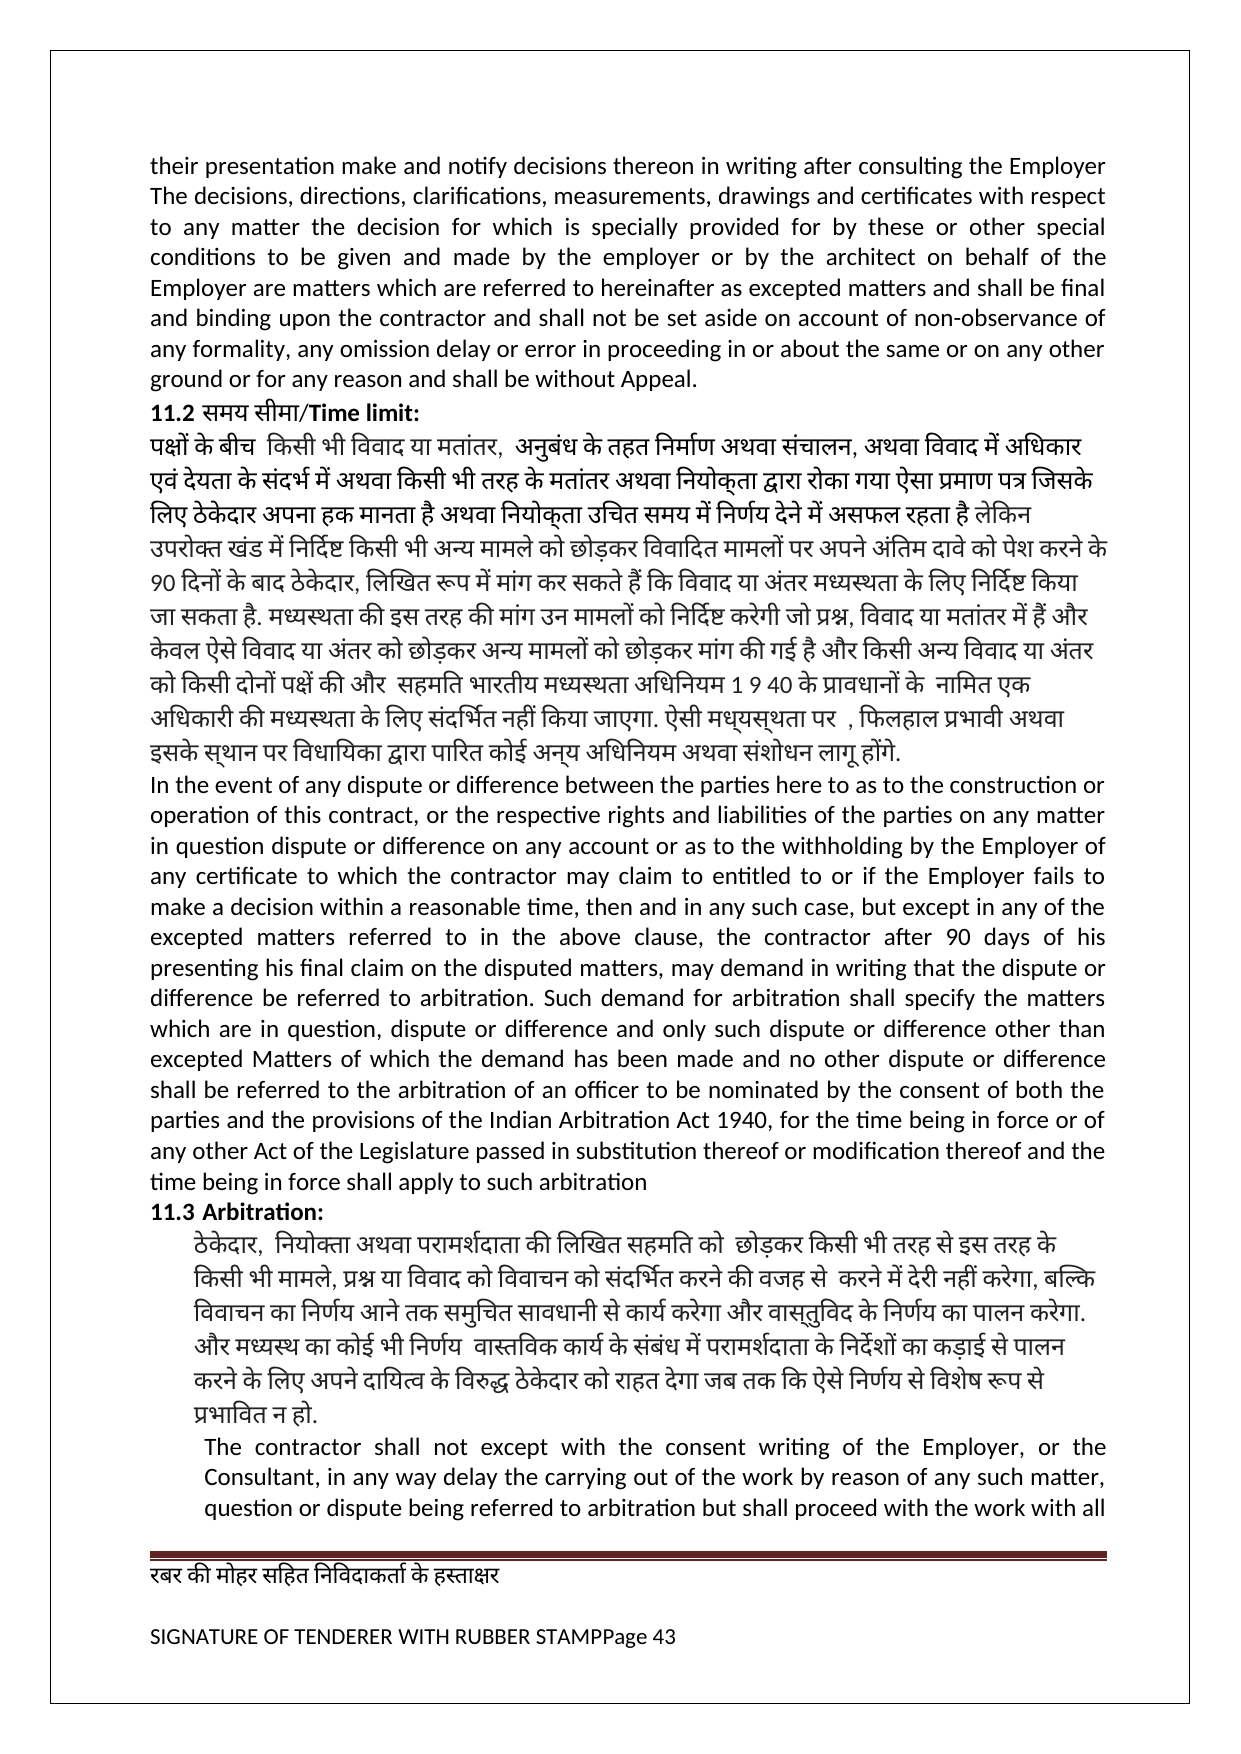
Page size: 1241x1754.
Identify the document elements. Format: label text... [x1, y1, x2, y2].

text In the event of any dispute or difference between the parties here to as to the construction or operation of this contract, or the respective rights and liabilities of the parties on any matter in question dispute or difference on any account or as to the withholding by the Employer of any certificate to which the contractor may claim to entitled to or if the Employer fails to make a decision within a reasonable time, then and in any such case, but except in any of the excepted matters referred to in the above clause, the contractor after 90 days of his presenting his final claim on the disputed matters, may demand in writing that the dispute or difference be referred to arbitration. Such demand for arbitration shall specify the matters which are in question, dispute or difference and only such dispute or difference other than excepted Matters of which the demand has been made and no other dispute or difference shall be referred to the arbitration of an officer to be nominated by the consent of both the parties and the provisions of the Indian Arbitration Act 1940, for the time being in force or of any other Act of the Legislature passed in substitution thereof or modification thereof and the time being in force shall apply to such arbitration [150, 769, 1107, 1196]
text पक्षों के बीच किसी भी विवाद या मतांतर, अनुबंध के तहत निर्माण अथवा संचालन, अथवा विवाद में अधिकार एवं देयता के संदर्भ में अथवा किसी भी तरह के मतांतर अथवा नियोक्‍ता द्वारा रोका गया ऐसा प्रमाण पत्र जिसके लिए ठेकेदार अपना हक मानता है अथवा नियोक्‍ता उचित समय में निर्णय देने में असफल रहता है लेकिन उपरोक्त खंड में निर्दिष्ट किसी भी अन्य मामले को छोड़कर विवादित मामलों पर अपने अंतिम दावे को पेश करने के 90 दिनों के बाद ठेकेदार, लिखित रूप में मांग कर सकते हैं कि विवाद या अंतर मध्यस्थता के लिए निर्दिष्ट किया जा सकता है. मध्यस्थता की इस तरह की मांग उन मामलों को निर्दिष्ट करेगी जो प्रश्न, विवाद या मतांतर में हैं और केवल ऐसे विवाद या अंतर को छोड़कर अन्य मामलों को छोड़कर मांग की गई है और किसी अन्य विवाद या अंतर को किसी दोनों पक्षें की और सहमति भारतीय मध्यस्थता अधिनियम 1 9 40 के प्रावधानों के नामित एक अधिकारी की मध्यस्थता के लिए संदर्भित नहीं किया जाएगा. ऐसी मध्‍यस्‍थता पर , फिलहाल प्रभावी अथवा इसके स्‍थान पर विधायिका द्वारा पारित कोई अन्‍य अधिनियम अथवा संशोधन लागू होंगे. [150, 428, 1107, 769]
list Arbitration: [150, 1196, 1107, 1227]
list समय सीमा/Time limit: [150, 394, 1107, 428]
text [150, 150, 1107, 394]
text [204, 1431, 1107, 1523]
text ठेकेदार, नियोक्ता अथवा परामर्शदाता की लिखित सहमति को छोड़कर किसी भी तरह से इस तरह के किसी भी मामले, प्रश्न या विवाद को विवाचन को संदर्भित करने की वजह से करने में देरी नहीं करेगा, बल्कि विवाचन का निर्णय आने तक समुचित सावधानी से कार्य करेगा और वास्‍तुविद के निर्णय का पालन करेगा. और मध्यस्थ का कोई भी निर्णय वास्तविक कार्य के संबंध में परामर्शदाता के निर्देशों का कड़ाई से पालन करने के लिए अपने दायित्व के विरुद्ध ठेकेदार को राहत देगा जब तक कि ऐसे निर्णय से विशेष रूप से प्रभावित न हो. [194, 1227, 1107, 1431]
